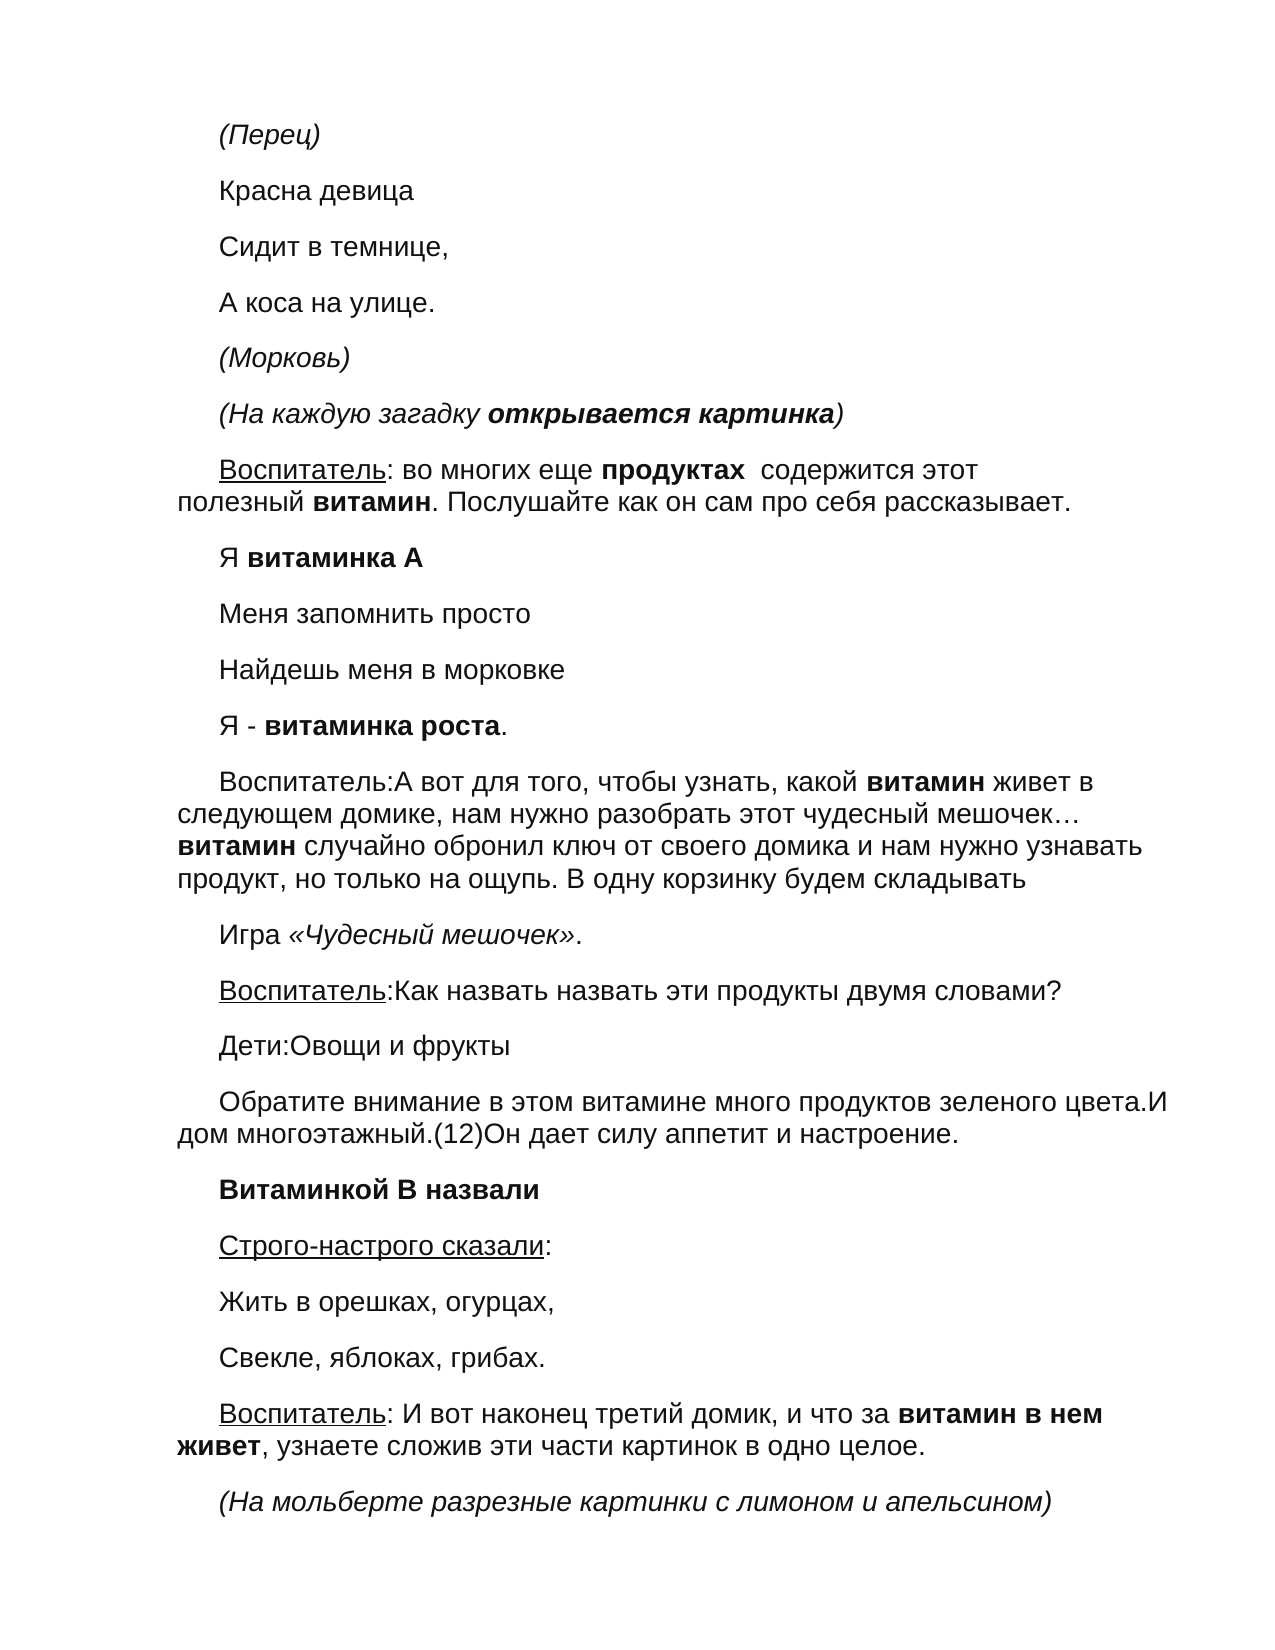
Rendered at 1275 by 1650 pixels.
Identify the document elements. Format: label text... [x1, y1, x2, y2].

text Воспитатель: И вот наконец третий домик, и что за витамин в нем живет, узнаете сложив эти части картинок в одно целое. [177, 1397, 1186, 1461]
text Воспитатель:Как назвать назвать эти продукты двумя словами? [177, 973, 1186, 1006]
text (Морковь) [177, 341, 1186, 374]
text Строго-настрого сказали: [177, 1229, 1186, 1262]
text Найдешь меня в морковке [177, 653, 1186, 685]
text Воспитатель: во многих еще продуктах содержится этот полезный витамин. Послушайте как он сам про себя рассказывает. [177, 453, 1186, 518]
text Витаминкой В назвали [177, 1173, 1186, 1206]
text Сидит в темнице, [177, 230, 1186, 262]
text Красна девица [177, 174, 1186, 206]
text Меня запомнить просто [177, 597, 1186, 629]
text Жить в орешках, огурцах, [177, 1285, 1186, 1317]
text Обратите внимание в этом витамине много продуктов зеленого цвета.И дом многоэтажный.(12)Он дает силу аппетит и настроение. [177, 1085, 1186, 1150]
text Я витаминка А [177, 541, 1186, 574]
text А коса на улице. [177, 286, 1186, 318]
text (Перец) [177, 118, 1186, 150]
text (На каждую загадку открывается картинка) [177, 397, 1186, 429]
text Игра «Чудесный мешочек». [177, 918, 1186, 950]
text (На мольберте разрезные картинки с лимоном и апельсином) [177, 1485, 1186, 1517]
text Я - витаминка роста. [177, 709, 1186, 741]
text Свекле, яблоках, грибах. [177, 1341, 1186, 1373]
text Дети:Овощи и фрукты [177, 1029, 1186, 1062]
text Воспитатель:А вот для того, чтобы узнать, какой витамин живет в следующем домике, нам нужно разобрать этот чудесный мешочек…витамин случайно обронил ключ от своего домика и нам нужно узнавать продукт, но только на ощупь. В одну корзинку будем складывать [177, 764, 1186, 894]
